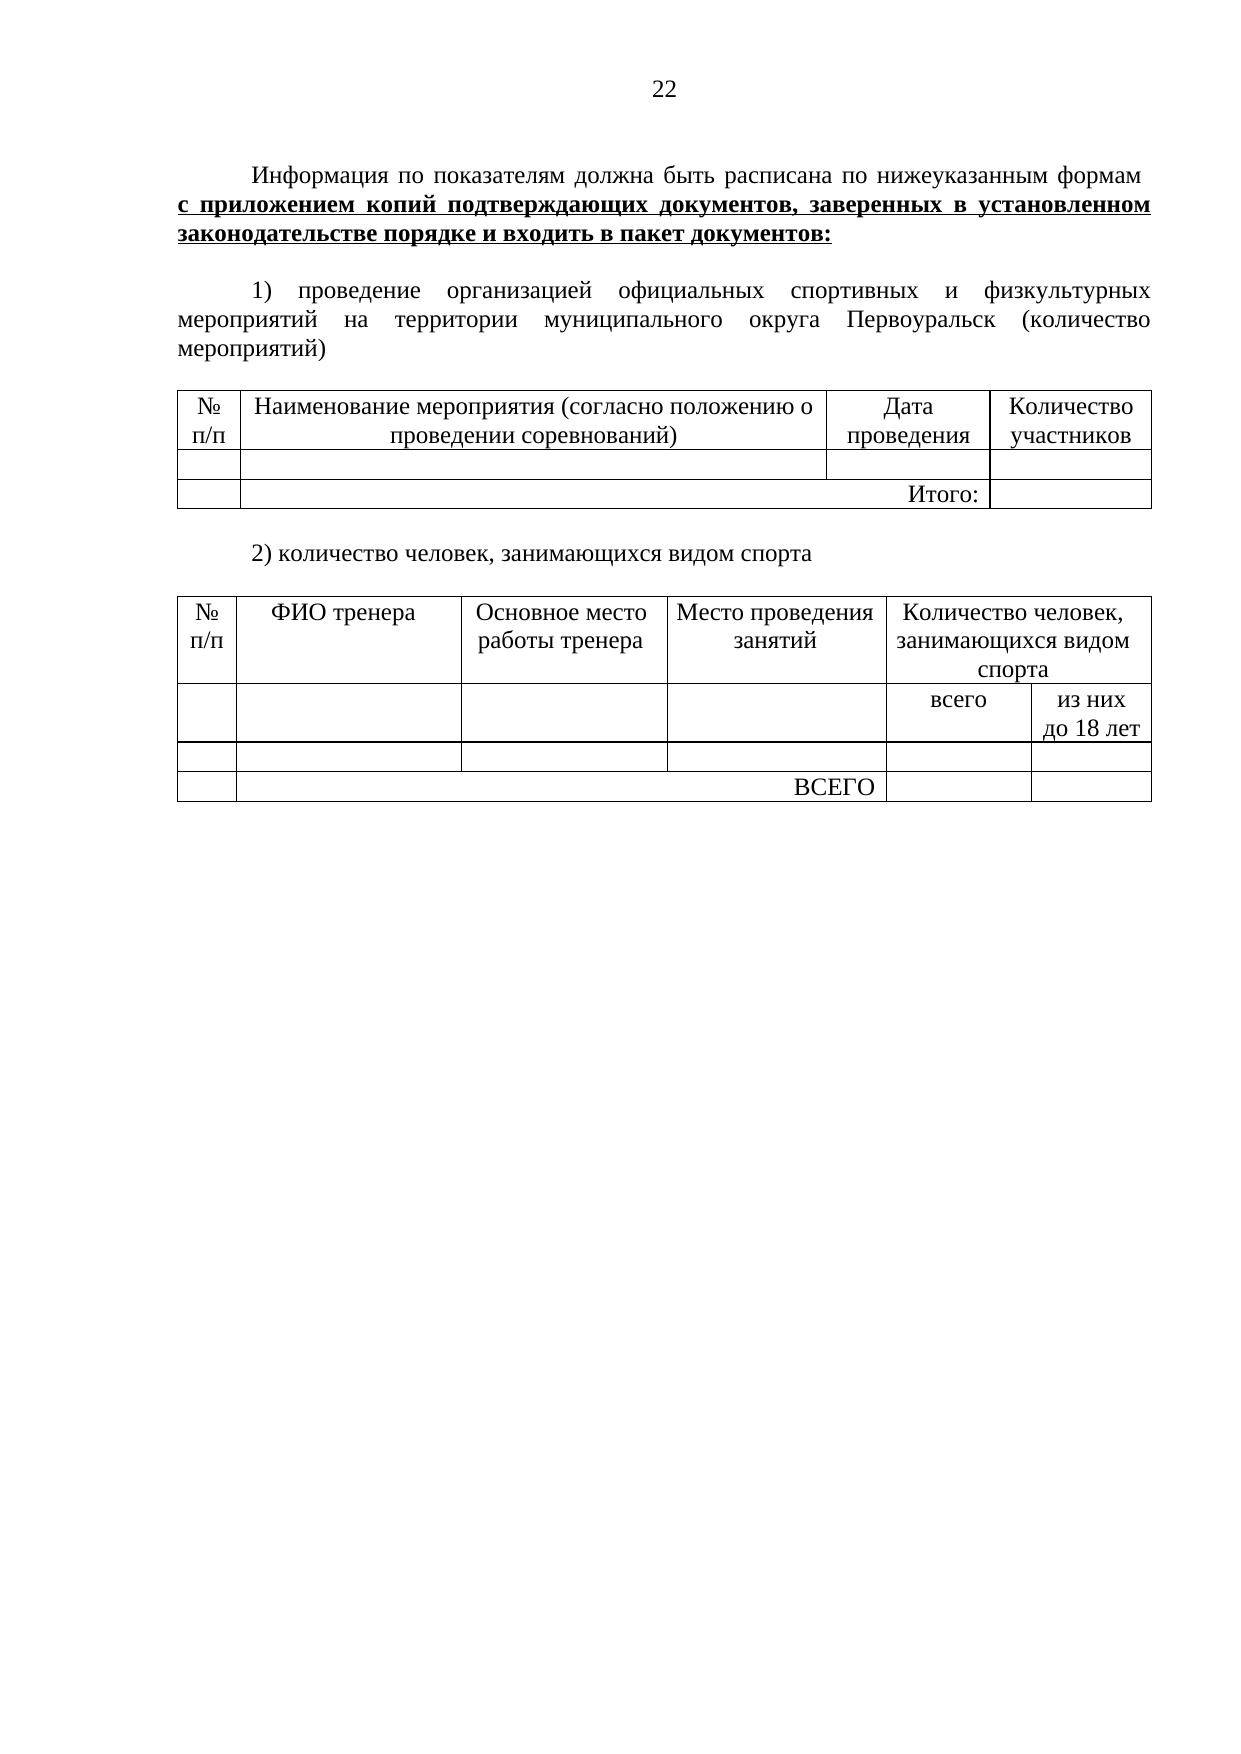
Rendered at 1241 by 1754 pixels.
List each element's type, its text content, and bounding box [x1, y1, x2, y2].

table_cell Итого: [241, 480, 989, 508]
table_cell [1032, 743, 1151, 771]
table_cell [178, 684, 236, 741]
table_header № п/п [178, 391, 240, 449]
text Информация по показателям должна быть расписана по нижеуказанным формам с приложением копий подтверждающих документов, заверенных в установленном законодательстве порядке и входить в пакет документов: [177, 160, 1152, 246]
table_header Место проведения занятий [668, 597, 886, 683]
table_cell [178, 480, 240, 508]
table_cell всего [887, 684, 1031, 741]
table_cell ВСЕГО [237, 772, 886, 801]
table_cell [991, 480, 1151, 508]
table_cell [178, 450, 240, 478]
table_cell [668, 743, 886, 771]
table_header Наименование мероприятия (согласно положению о проведении соревнований) [241, 391, 826, 449]
table_header Дата проведения [827, 391, 989, 449]
table_header Основное место работы тренера [462, 597, 667, 683]
table_header ФИО тренера [237, 597, 461, 683]
table_cell [237, 743, 461, 771]
table_cell [237, 684, 461, 741]
table_cell [462, 684, 667, 741]
text 1) проведение организацией официальных спортивных и физкультурных мероприятий на территории муниципального округа Первоуральск (количество мероприятий) [177, 275, 1152, 361]
table_cell [827, 450, 989, 478]
table_cell [887, 772, 1031, 801]
table_header Количество участников [991, 391, 1151, 449]
table_cell [178, 743, 236, 771]
table_cell [178, 772, 236, 801]
table_header № п/п [178, 597, 236, 683]
text 2) количество человек, занимающихся видом спорта [177, 538, 1152, 567]
table_cell [887, 743, 1031, 771]
table_cell [991, 450, 1151, 478]
table_cell [241, 450, 826, 478]
table_header Количество человек, занимающихся видом спорта [887, 597, 1151, 683]
table_cell [1032, 772, 1151, 801]
table_cell из них до 18 лет [1032, 684, 1151, 741]
table_cell [668, 684, 886, 741]
table_cell [462, 743, 667, 771]
